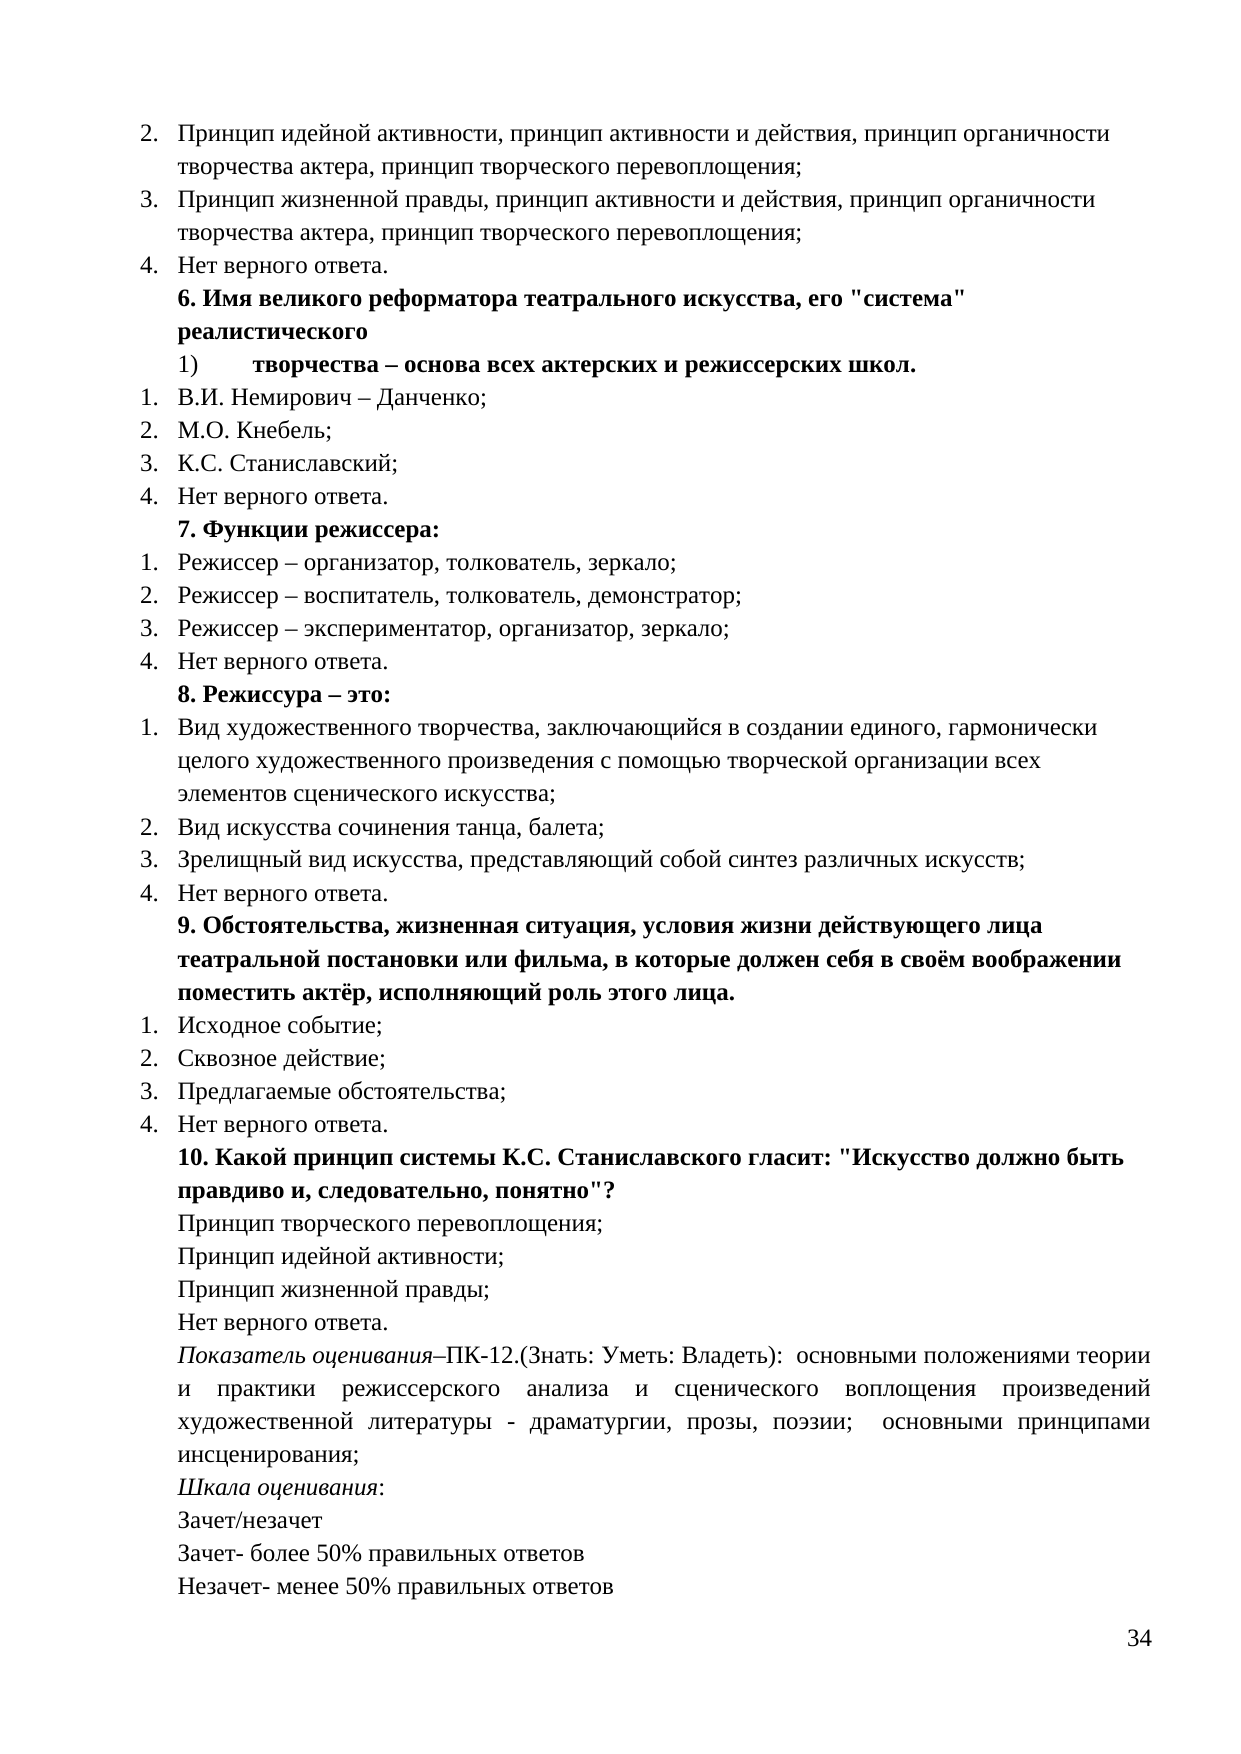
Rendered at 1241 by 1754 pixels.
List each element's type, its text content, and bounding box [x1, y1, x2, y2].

list творчества – основа всех актерских и режиссерских школ. [177, 349, 1152, 378]
list Нет верного ответа. [140, 481, 1152, 510]
list Вид искусства сочинения танца, балета; [140, 812, 1152, 840]
text Показатель оценивания–ПК-12.(Знать: Уметь: Владеть): основными положениями теории и практики режиссерского анализа и сценического воплощения произведений художественной литературы - драматургии, прозы, поэзии; основными принципами инсценирования; [177, 1340, 1152, 1468]
text Принцип жизненной правды; [177, 1274, 1152, 1303]
list Нет верного ответа. [140, 250, 1152, 279]
list Предлагаемые обстоятельства; [140, 1076, 1152, 1104]
list Нет верного ответа. [140, 646, 1152, 675]
text Принцип творческого перевоплощения; [177, 1208, 1152, 1237]
list Зрелищный вид искусства, представляющий собой синтез различных искусств; [140, 844, 1152, 873]
list Принцип идейной активности, принцип активности и действия, принцип органичности творчества актера, принцип творческого перевоплощения; [140, 118, 1152, 180]
text 6. Имя великого реформатора театрального искусства, его "система" реалистического [177, 283, 1152, 345]
text Зачет/незачет [177, 1505, 1152, 1534]
list Вид художественного творчества, заключающийся в создании единого, гармонически целого художественного произведения с помощью творческой организации всех элементов сценического искусства; [140, 712, 1152, 807]
text 7. Функции режиссера: [177, 514, 1152, 543]
text Незачет- менее 50% правильных ответов [177, 1571, 1152, 1600]
text 8. Режиссура – это: [177, 679, 1152, 708]
text Нет верного ответа. [177, 1307, 1152, 1336]
list Режиссер – организатор, толкователь, зеркало; [140, 547, 1152, 576]
list В.И. Немирович – Данченко; [140, 382, 1152, 411]
list Нет верного ответа. [140, 1109, 1152, 1137]
text 10. Какой принцип системы К.С. Станиславского гласит: "Искусство должно быть правдиво и, следовательно, понятно"? [177, 1142, 1152, 1203]
list К.С. Станиславский; [140, 448, 1152, 477]
list Исходное событие; [140, 1010, 1152, 1038]
list Сквозное действие; [140, 1043, 1152, 1071]
list Режиссер – экспериментатор, организатор, зеркало; [140, 613, 1152, 642]
list Нет верного ответа. [140, 878, 1152, 906]
text 9. Обстоятельства, жизненная ситуация, условия жизни действующего лица театральной постановки или фильма, в которые должен себя в своём воображении поместить актёр, исполняющий роль этого лица. [177, 911, 1152, 1005]
text Зачет- более 50% правильных ответов [177, 1538, 1152, 1567]
list Режиссер – воспитатель, толкователь, демонстратор; [140, 580, 1152, 609]
list Принцип жизненной правды, принцип активности и действия, принцип органичности творчества актера, принцип творческого перевоплощения; [140, 184, 1152, 246]
list М.О. Кнебель; [140, 415, 1152, 444]
text Принцип идейной активности; [177, 1241, 1152, 1269]
text Шкала оценивания: [177, 1472, 1152, 1501]
